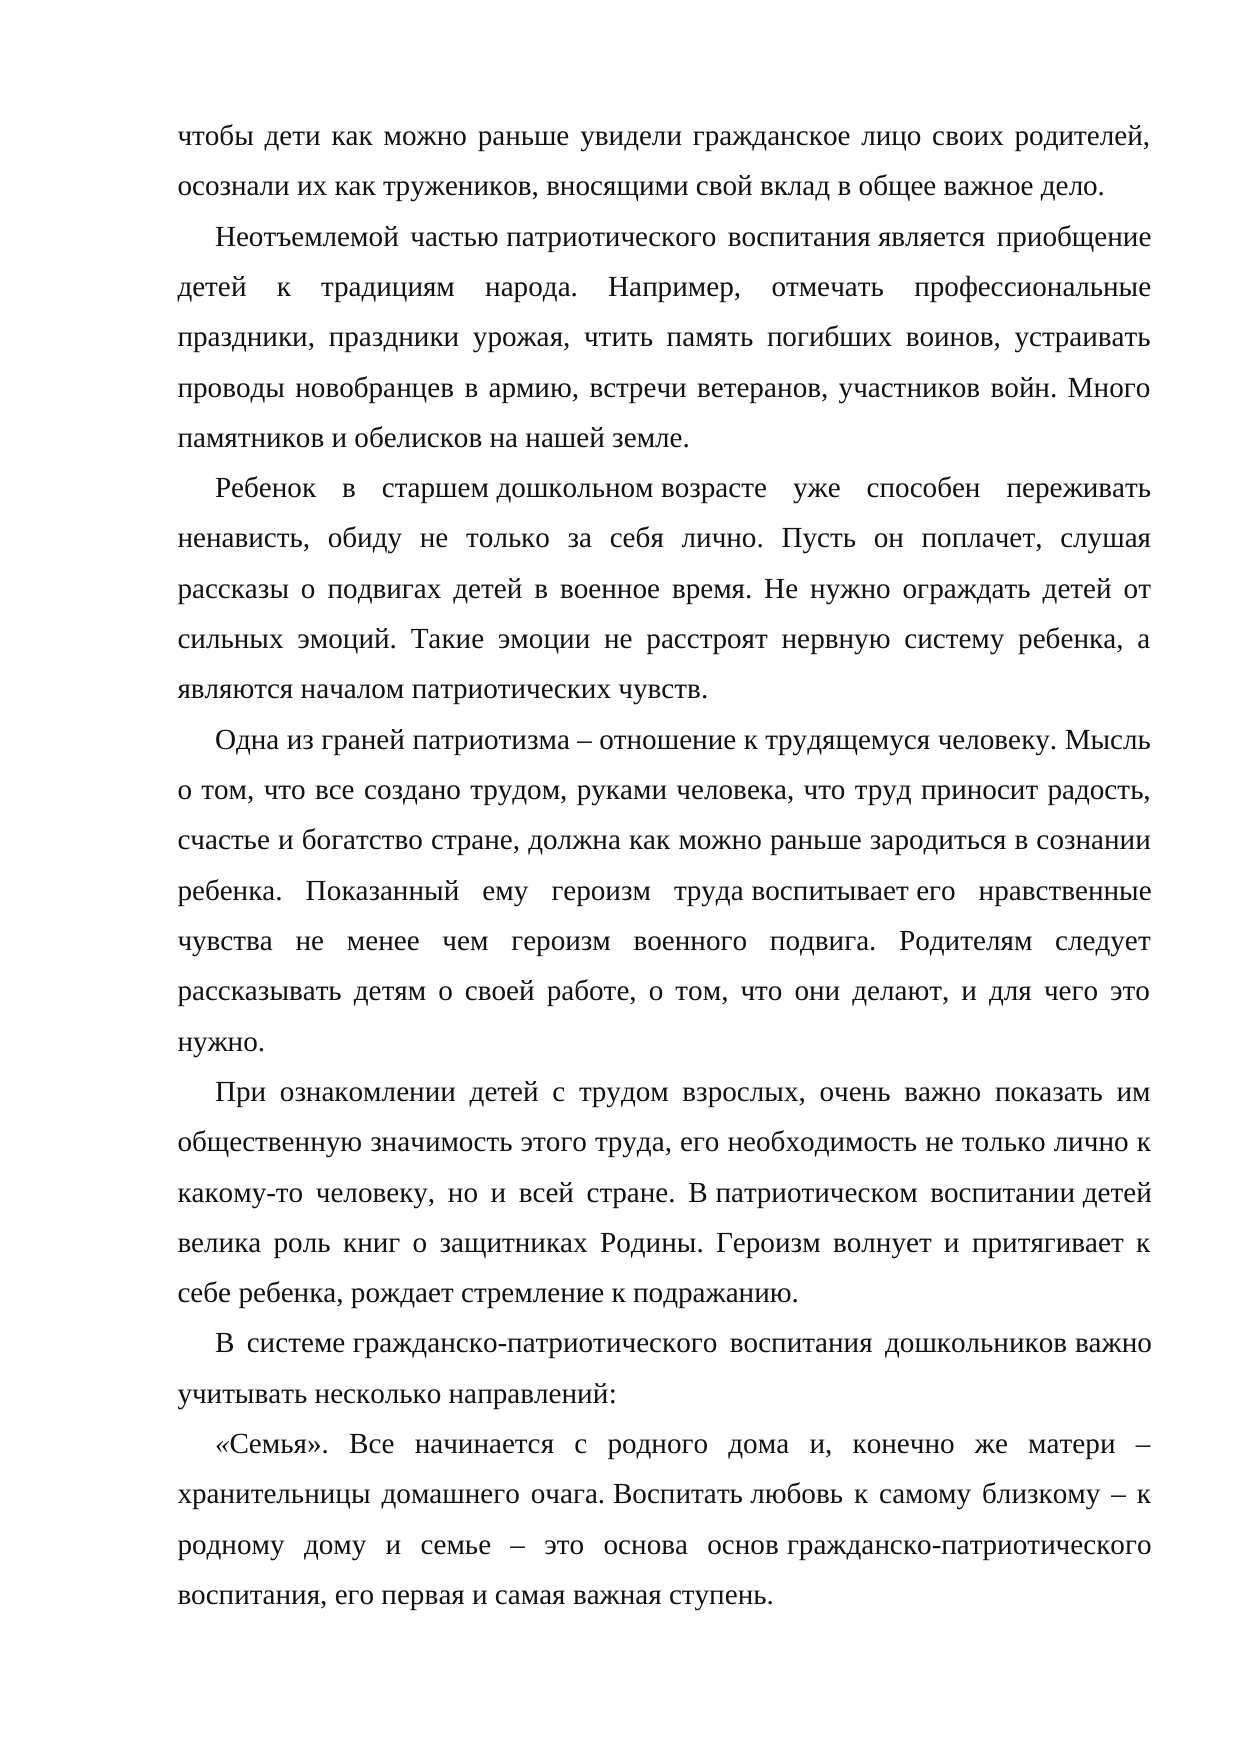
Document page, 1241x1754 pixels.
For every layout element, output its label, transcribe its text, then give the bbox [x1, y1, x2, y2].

text В системе гражданско-патриотического воспитания дошкольников важно учитывать несколько направлений: [177, 1326, 1152, 1409]
text Одна из граней патриотизма – отношение к трудящемуся человеку. Мысль о том, что все создано трудом, руками человека, что труд приносит радость, счастье и богатство стране, должна как можно раньше зародиться в сознании ребенка. Показанный ему героизм труда воспитывает его нравственные чувства не менее чем героизм военного подвига. Родителям следует рассказывать детям о своей работе, о том, что они делают, и для чего это нужно. [177, 722, 1152, 1057]
text Ребенок в старшем дошкольном возрасте уже способен переживать ненависть, обиду не только за себя лично. Пусть он поплачет, слушая рассказы о подвигах детей в военное время. Не нужно ограждать детей от сильных эмоций. Такие эмоции не расстроят нервную систему ребенка, а являются началом патриотических чувств. [177, 470, 1152, 705]
text При ознакомлении детей с трудом взрослых, очень важно показать им общественную значимость этого труда, его необходимость не только лично к какому-то человеку, но и всей стране. В патриотическом воспитании детей велика роль книг о защитниках Родины. Героизм волнует и притягивает к себе ребенка, рождает стремление к подражанию. [177, 1074, 1152, 1309]
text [177, 118, 1152, 202]
text Неотъемлемой частью патриотического воспитания является приобщение детей к традициям народа. Например, отмечать профессиональные праздники, праздники урожая, чтить память погибших воинов, устраивать проводы новобранцев в армию, встречи ветеранов, участников войн. Много памятников и обелисков на нашей земле. [177, 219, 1152, 453]
text «Семья». Все начинается с родного дома и, конечно же матери – хранительницы домашнего очага. Воспитать любовь к самому близкому – к родному дому и семье – это основа основ гражданско-патриотического воспитания, его первая и самая важная ступень. [177, 1426, 1152, 1611]
